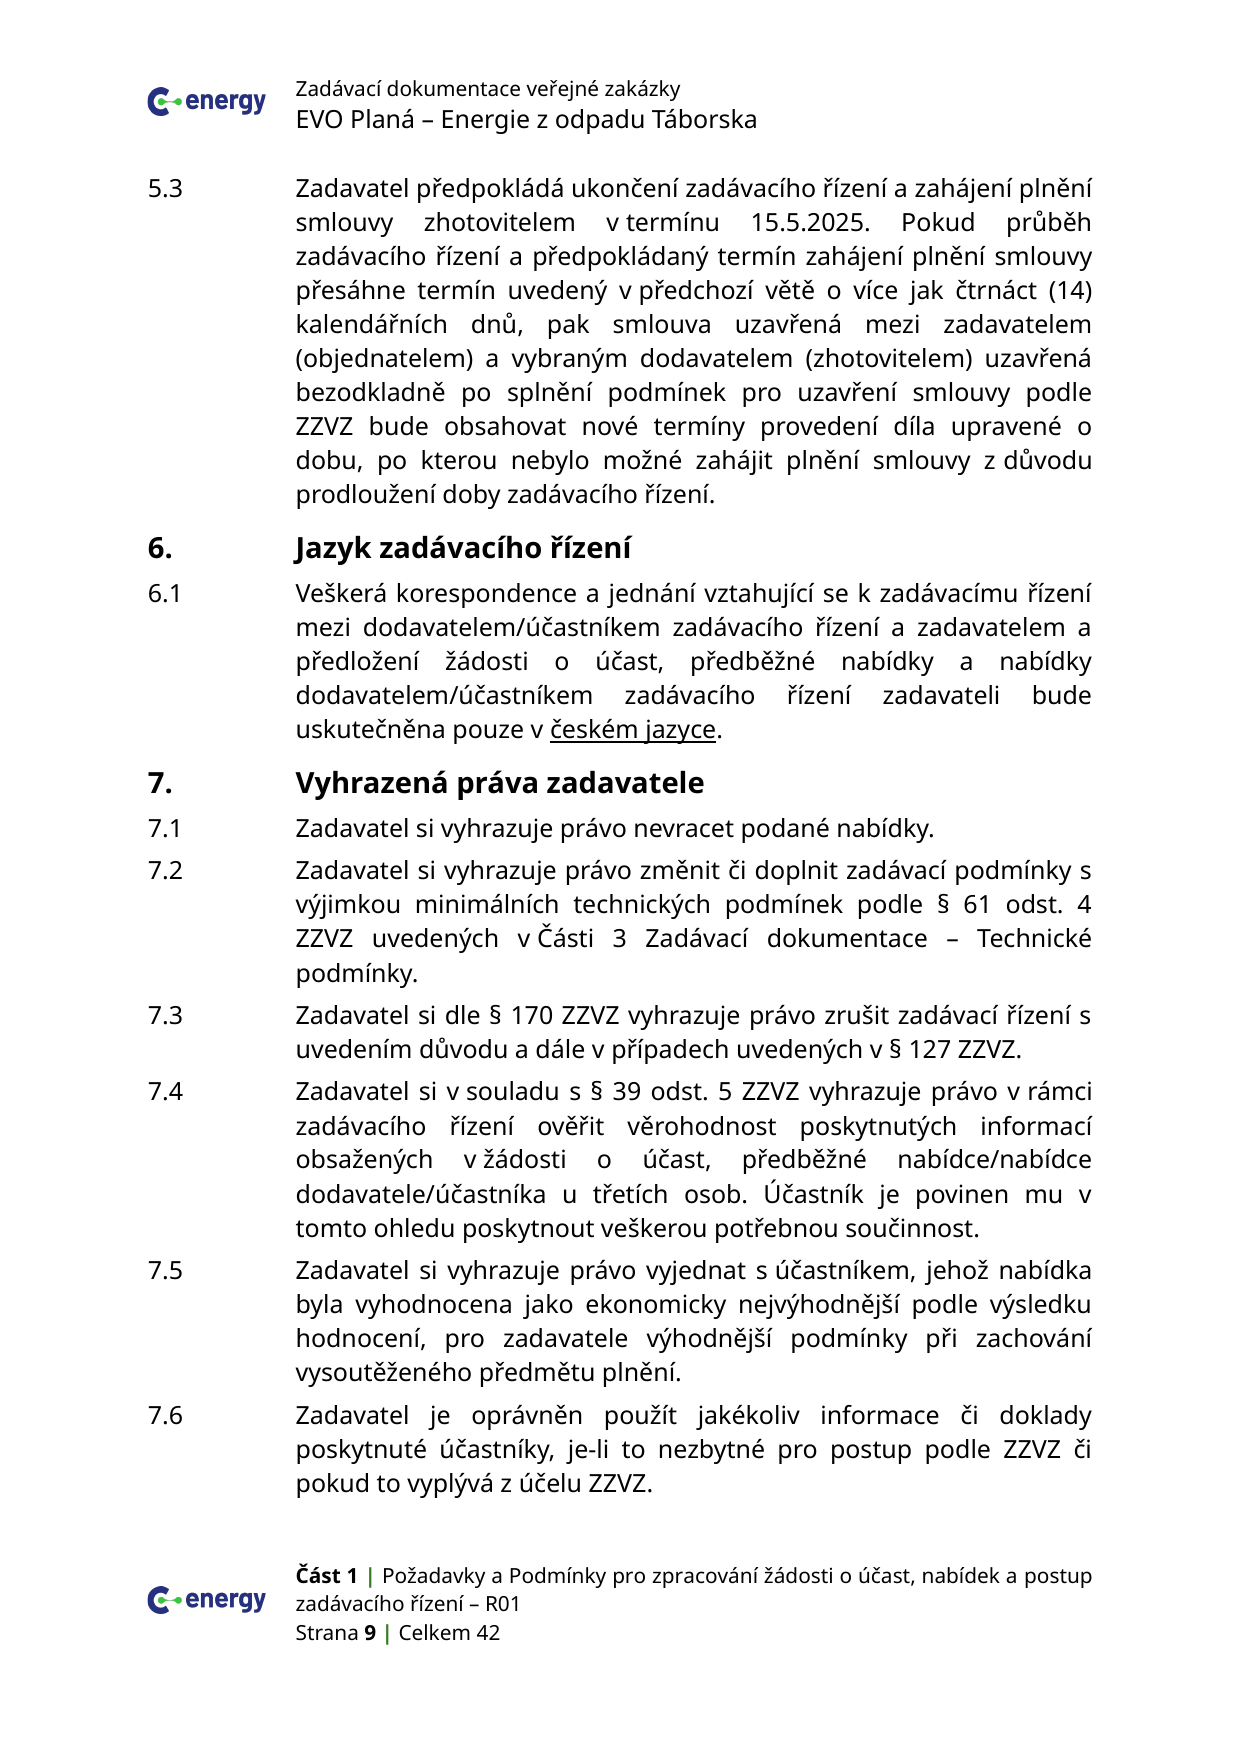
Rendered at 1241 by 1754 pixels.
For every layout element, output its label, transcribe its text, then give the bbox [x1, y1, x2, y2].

subtitle Zadavatel si v souladu s § 39 odst. 5 ZZVZ vyhrazuje právo v rámci zadávacího řízení ověřit věrohodnost poskytnutých informací obsažených v žádosti o účast, předběžné nabídce/nabídce dodavatele/účastníka u třetích osob. Účastník je povinen mu v tomto ohledu poskytnout veškerou potřebnou součinnost. [148, 1074, 1093, 1244]
subtitle Zadavatel je oprávněn použít jakékoliv informace či doklady poskytnuté účastníky, je-li to nezbytné pro postup podle ZZVZ či pokud to vyplývá z účelu ZZVZ. [148, 1397, 1093, 1499]
subtitle Zadavatel si vyhrazuje právo nevracet podané nabídky. [148, 811, 1093, 845]
subtitle Zadavatel si dle § 170 ZZVZ vyhrazuje právo zrušit zadávací řízení s uvedením důvodu a dále v případech uvedených v § 127 ZZVZ. [148, 998, 1093, 1066]
subtitle Zadavatel si vyhrazuje právo vyjednat s účastníkem, jehož nabídka byla vyhodnocena jako ekonomicky nejvýhodnější podle výsledku hodnocení, pro zadavatele výhodnější podmínky při zachování vysoutěženého předmětu plnění. [148, 1253, 1093, 1389]
subtitle Jazyk zadávacího řízení [148, 528, 1093, 567]
subtitle Zadavatel předpokládá ukončení zadávacího řízení a zahájení plnění smlouvy zhotovitelem v termínu 15.5.2025. Pokud průběh zadávacího řízení a předpokládaný termín zahájení plnění smlouvy přesáhne termín uvedený v předchozí větě o více jak čtrnáct (14) kalendářních dnů, pak smlouva uzavřená mezi zadavatelem (objednatelem) a vybraným dodavatelem (zhotovitelem) uzavřená bezodkladně po splnění podmínek pro uzavření smlouvy podle ZZVZ bude obsahovat nové termíny provedení díla upravené o dobu, po kterou nebylo možné zahájit plnění smlouvy z důvodu prodloužení doby zadávacího řízení. [148, 170, 1093, 511]
subtitle Vyhrazená práva zadavatele [148, 763, 1093, 802]
picture [147, 1586, 266, 1614]
subtitle Veškerá korespondence a jednání vztahující se k zadávacímu řízení mezi dodavatelem/účastníkem zadávacího řízení a zadavatelem a předložení žádosti o účast, předběžné nabídky a nabídky dodavatelem/účastníkem zadávacího řízení zadavateli bude uskutečněna pouze v českém jazyce. [148, 576, 1093, 746]
picture [147, 87, 266, 116]
subtitle Zadavatel si vyhrazuje právo změnit či doplnit zadávací podmínky s výjimkou minimálních technických podmínek podle § 61 odst. 4 ZZVZ uvedených v Části 3 Zadávací dokumentace – Technické podmínky. [148, 853, 1093, 989]
